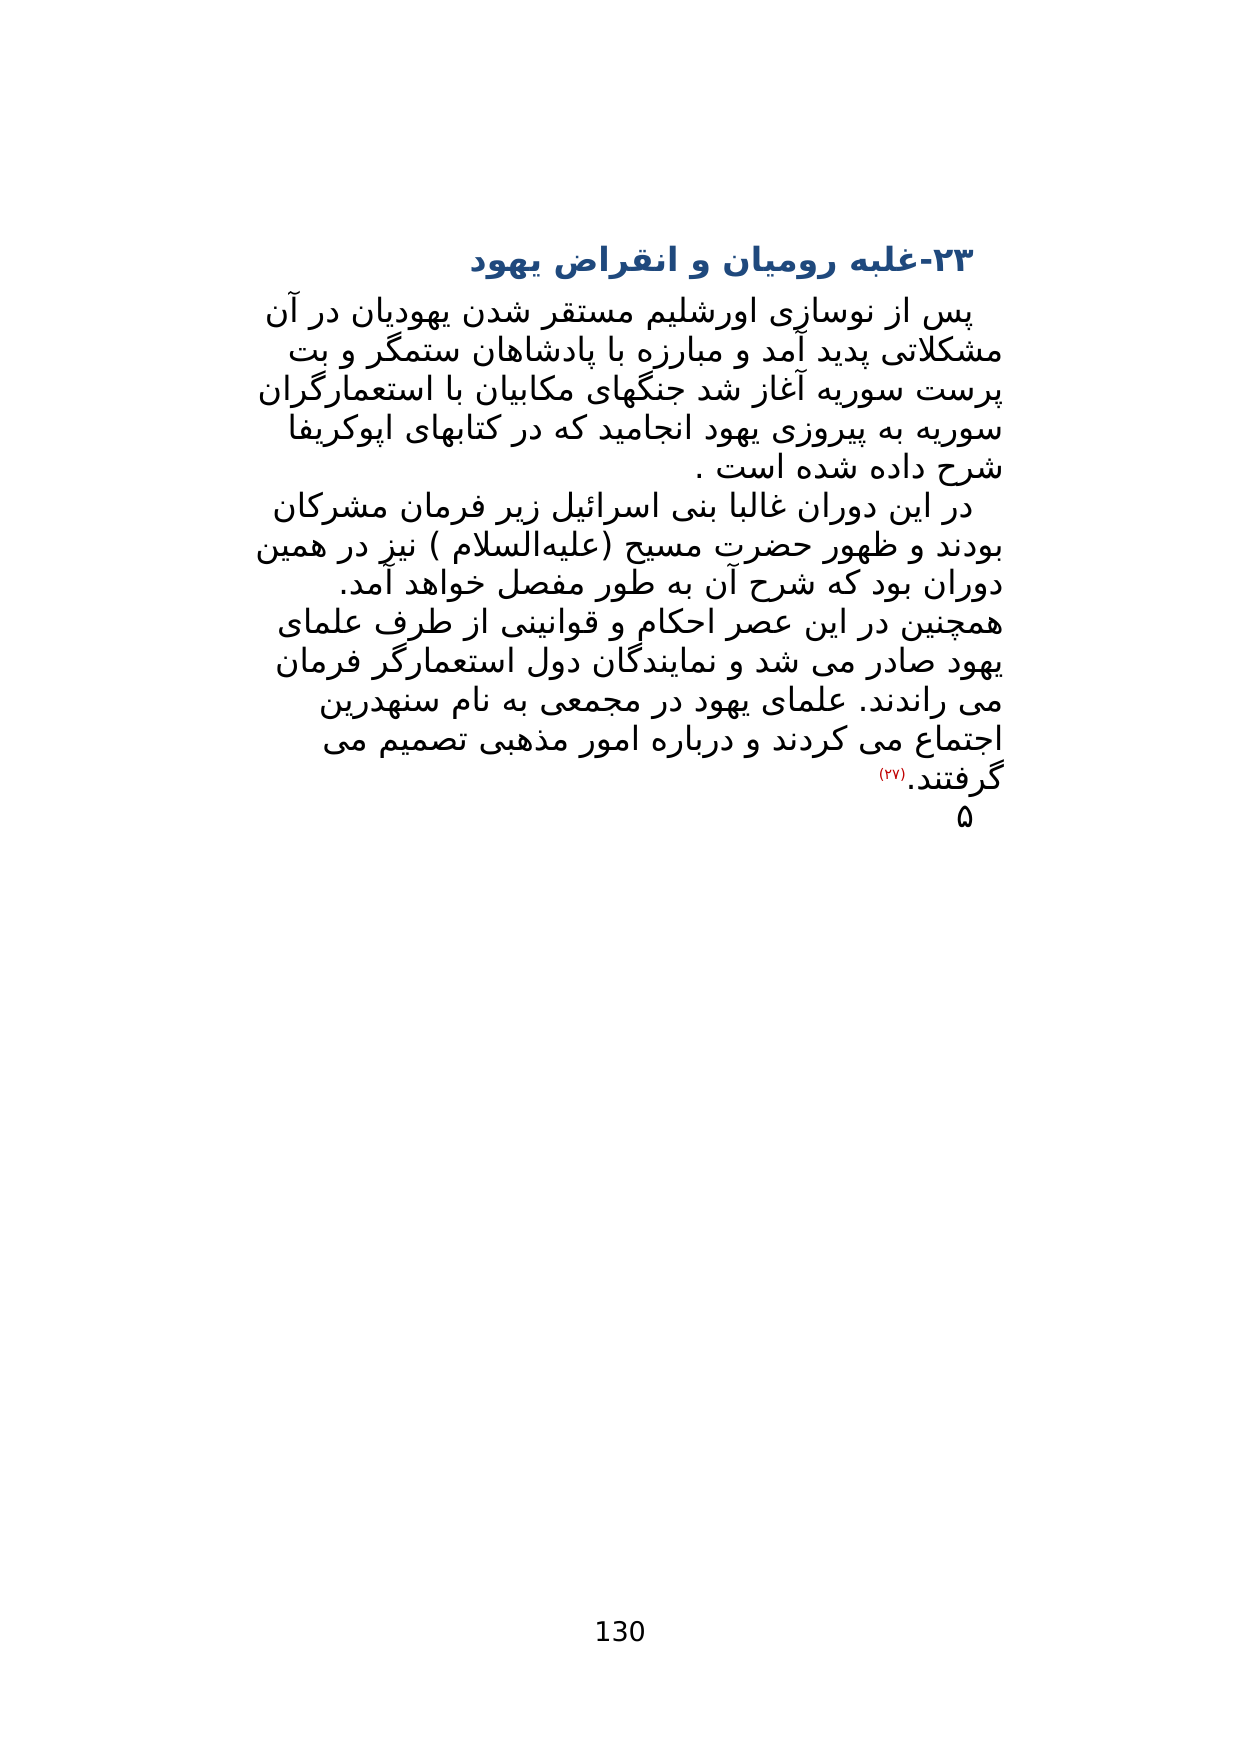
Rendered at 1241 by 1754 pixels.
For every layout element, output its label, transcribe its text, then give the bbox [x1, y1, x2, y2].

text پس از نوسازى اورشليم مستقر شدن يهوديان در آن مشكلاتى پديد آمد و مبارزه با پادشاهان ستمگر و بت پرست سوريه آغاز شد جنگهاى مكابيان با استعمارگران سوريه به پيروزى يهود انجاميد كه در كتابهاى اپوكريفا شرح داده شده است . [236, 292, 1004, 486]
text ۵ [236, 797, 1004, 836]
text در اين دوران غالبا بنى اسرائيل زير فرمان مشركان بودند و ظهور حضرت مسيح (عليه‌السلام ) نيز در همين دوران بود كه شرح آن به طور مفصل خواهد آمد. همچنين در اين عصر احكام و قوانينى از طرف علماى يهود صادر مى شد و نمايندگان دول استعمارگر فرمان مى راندند. علماى يهود در مجمعى به نام سنهدرين اجتماع مى كردند و درباره امور مذهبى تصميم مى گرفتند.(٢٧) [236, 486, 1004, 797]
subtitle ٢٣-غلبه روميان و انقراض يهود [236, 241, 1004, 279]
